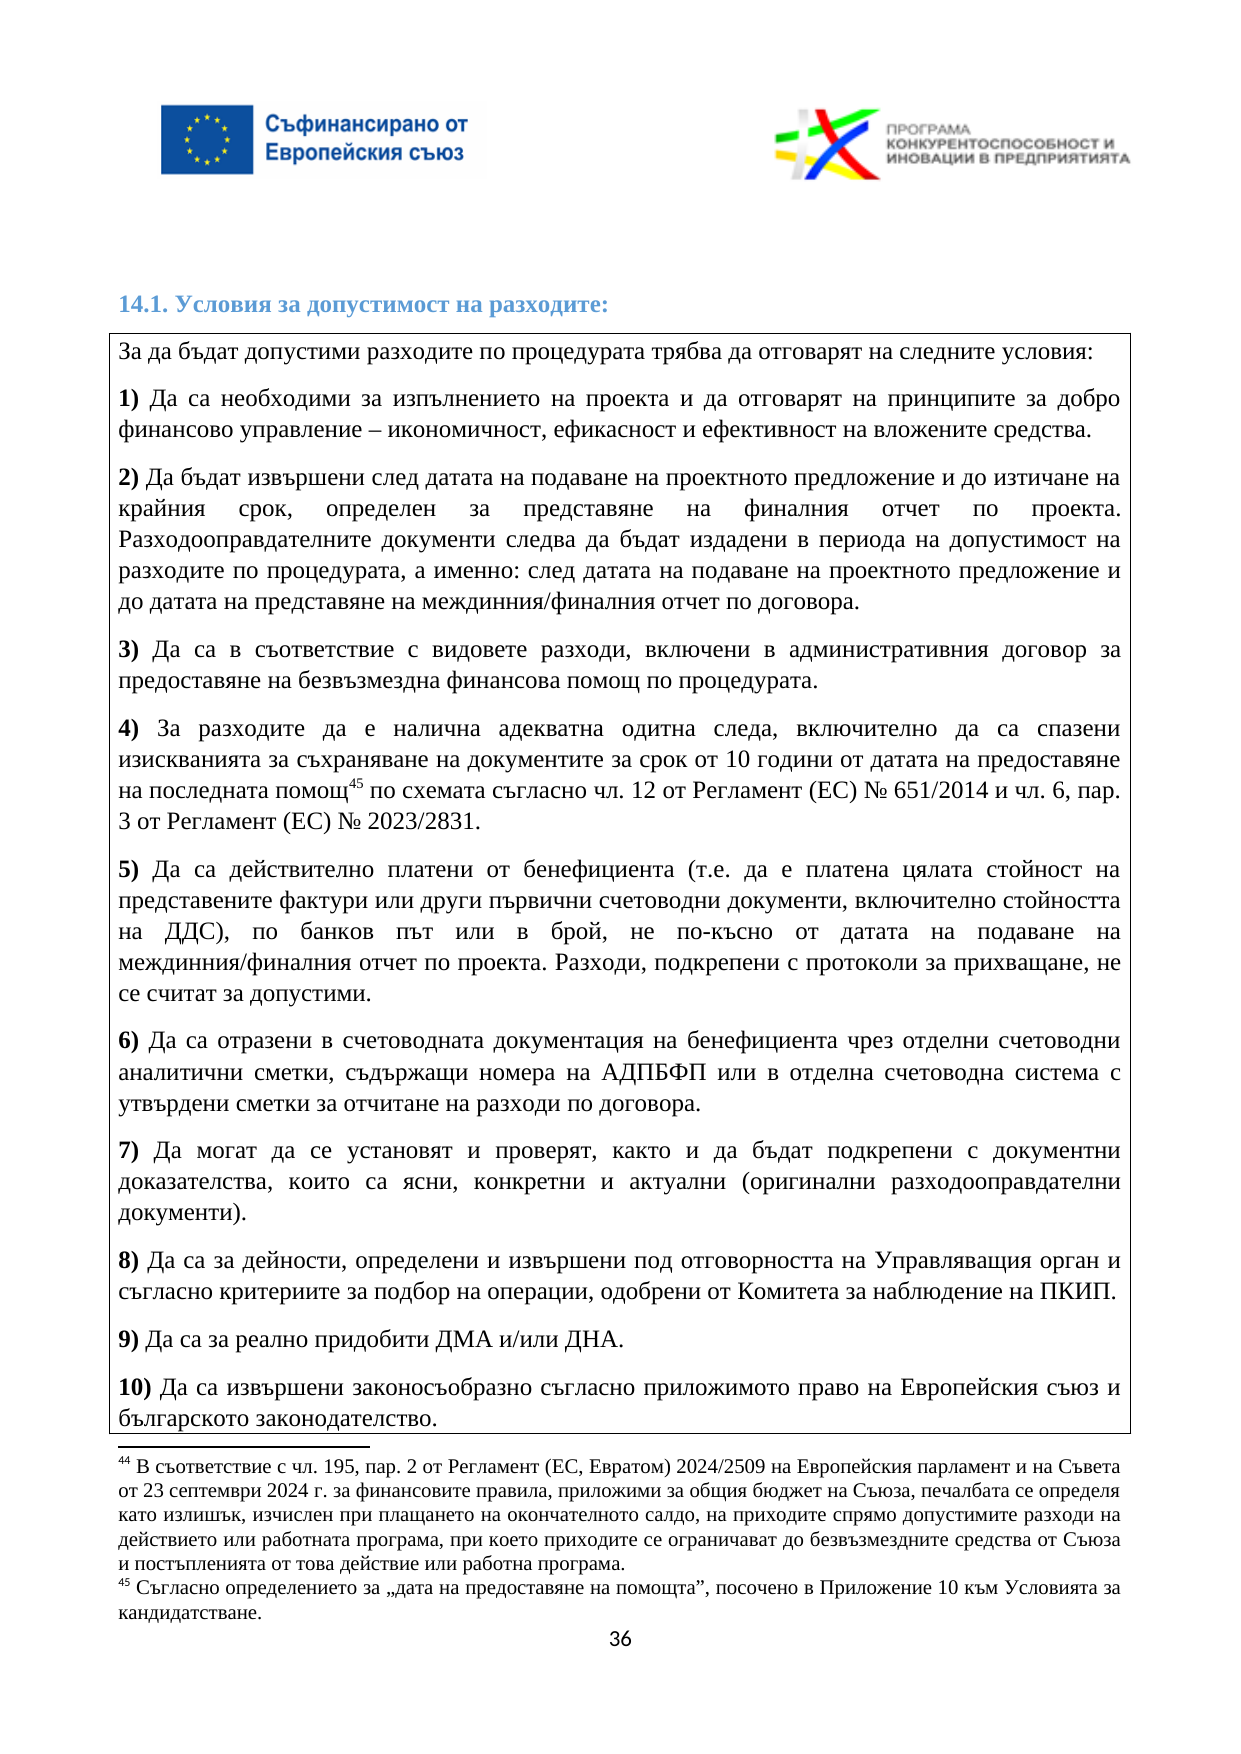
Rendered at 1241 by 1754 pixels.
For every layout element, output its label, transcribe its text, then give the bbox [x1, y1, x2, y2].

text 8) Да са за дейности, определени и извършени под отговорността на Управляващия орган и съгласно критериите за подбор на операции, одобрени от Комитета за наблюдение на ПКИП. [110, 1242, 1130, 1305]
text 6) Да са отразени в счетоводната документация на бенефициента чрез отделни счетоводни аналитични сметки, съдържащи номера на АДПБФП или в отделна счетоводна система с утвърдени сметки за отчитане на разходи по договора. [110, 1022, 1130, 1116]
text 9) Да са за реално придобити ДМА и/или ДНА. [110, 1321, 1130, 1353]
picture [157, 101, 488, 179]
text 5) Да са действително платени от бенефициента (т.е. да е платена цялата стойност на представените фактури или други първични счетоводни документи, включително стойността на ДДС), по банков път или в брой, не по-късно от датата на подаване на междинния/финалния отчет по проекта. Разходи, подкрепени с протоколи за прихващане, не се считат за допустими. [110, 851, 1130, 1007]
subtitle 14.1. Условия за допустимост на разходите: [118, 289, 1122, 318]
text За да бъдат допустими разходите по процедурата трябва да отговарят на следните условия: [110, 334, 1130, 364]
text 7) Да могат да се установят и проверят, както и да бъдат подкрепени с документни доказателства, които са ясни, конкретни и актуални (оригинални разходооправдателни документи). [110, 1132, 1130, 1226]
text 2) Да бъдат извършени след датата на подаване на проектното предложение и до изтичане на крайния срок, определен за представяне на финалния отчет по проекта. Разходооправдателните документи следва да бъдат издадени в периода на допустимост на разходите по процедурата, а именно: след датата на подаване на проектното предложение и до датата на представяне на междинния/финалния отчет по договора. [110, 459, 1130, 615]
text 1) Да са необходими за изпълнението на проекта и да отговарят на принципите за добро финансово управление – икономичност, ефикасност и ефективност на вложените средства. [110, 380, 1130, 443]
picture [773, 101, 1134, 189]
text 4) За разходите да е налична адекватна одитна следа, включително да са спазени изискванията за съхраняване на документите за срок от 10 години от датата на предоставяне на последната помощ по схемата съгласно чл. 12 от Регламент (ЕС) № 651/2014 и чл. 6, пар. 3 от Регламент (ЕС) № 2023/2831. [110, 710, 1130, 835]
text 10) Да са извършени законосъобразно съгласно приложимото право на Европейския съюз и българското законодателство. [110, 1368, 1130, 1433]
text 3) Да са в съответствие с видовете разходи, включени в административния договор за предоставяне на безвъзмездна финансова помощ по процедурата. [110, 631, 1130, 694]
